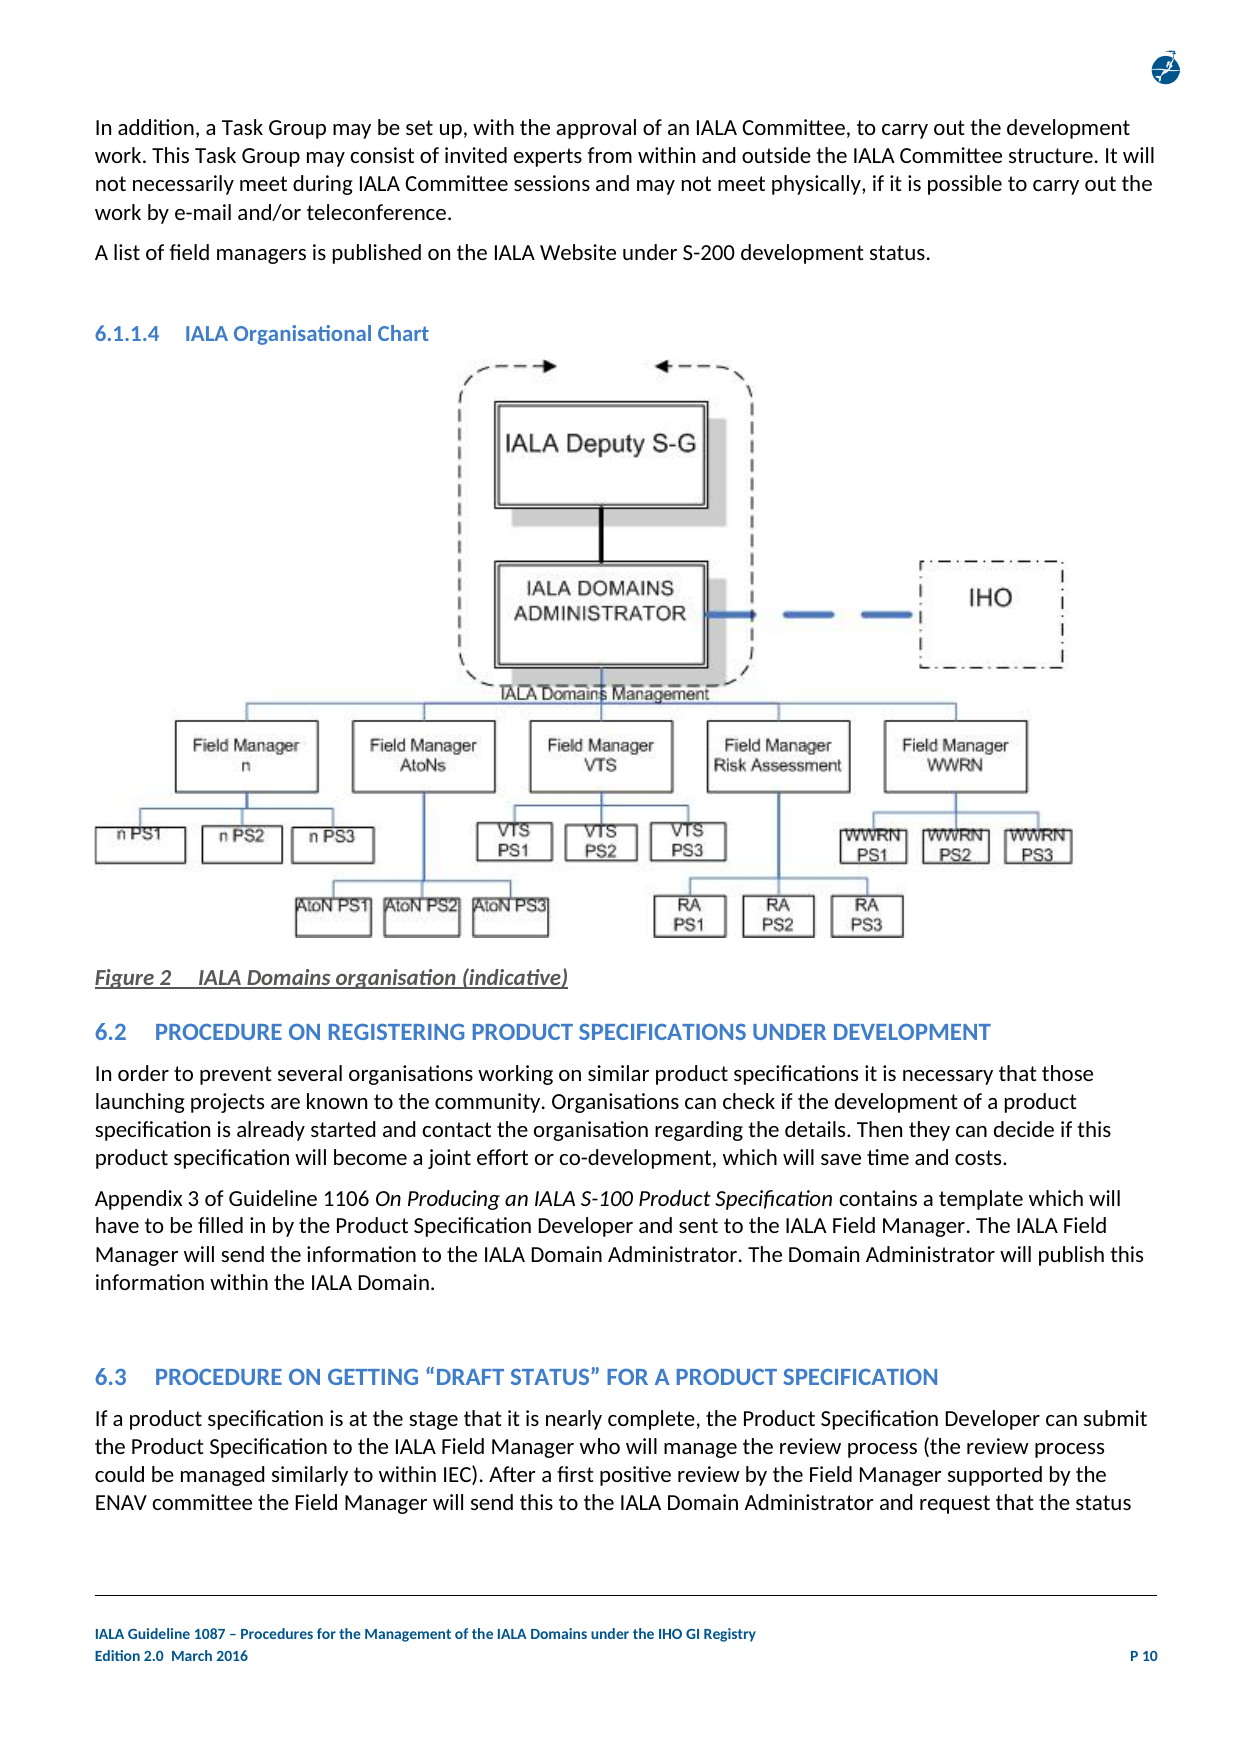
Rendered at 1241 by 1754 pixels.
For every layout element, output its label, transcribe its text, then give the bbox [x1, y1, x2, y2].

subtitle Procedure on getting “draft status” for a Product Specification [94, 1361, 1157, 1392]
picture [1120, 0, 1239, 119]
text In order to prevent several organisations working on similar product specifications it is necessary that those launching projects are known to the community. Organisations can check if the development of a product specification is already started and contact the organisation regarding the details. Then they can decide if this product specification will become a joint effort or co-development, which will save time and costs. [94, 1059, 1157, 1171]
text In addition, a Task Group may be set up, with the approval of an IALA Committee, to carry out the development work. This Task Group may consist of invited experts from within and outside the IALA Committee structure. It will not necessarily meet during IALA Committee sessions and may not meet physically, if it is possible to carry out the work by e-mail and/or teleconference. [94, 113, 1157, 226]
subtitle IALA Organisational Chart [94, 319, 1157, 347]
text Appendix 3 of Guideline 1106 On Producing an IALA S-100 Product Specification contains a template which will have to be filled in by the Product Specification Developer and sent to the IALA Field Manager. The IALA Field Manager will send the information to the IALA Domain Administrator. The Domain Administrator will publish this information within the IALA Domain. [94, 1184, 1157, 1296]
picture [94, 359, 1073, 938]
text A list of field managers is published on the IALA Website under S-200 development status. [94, 238, 1157, 266]
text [94, 1404, 1157, 1516]
text IALA Domains organisation (indicative) [94, 963, 1157, 991]
subtitle Procedure on registering product specifications under development [94, 1016, 1157, 1047]
